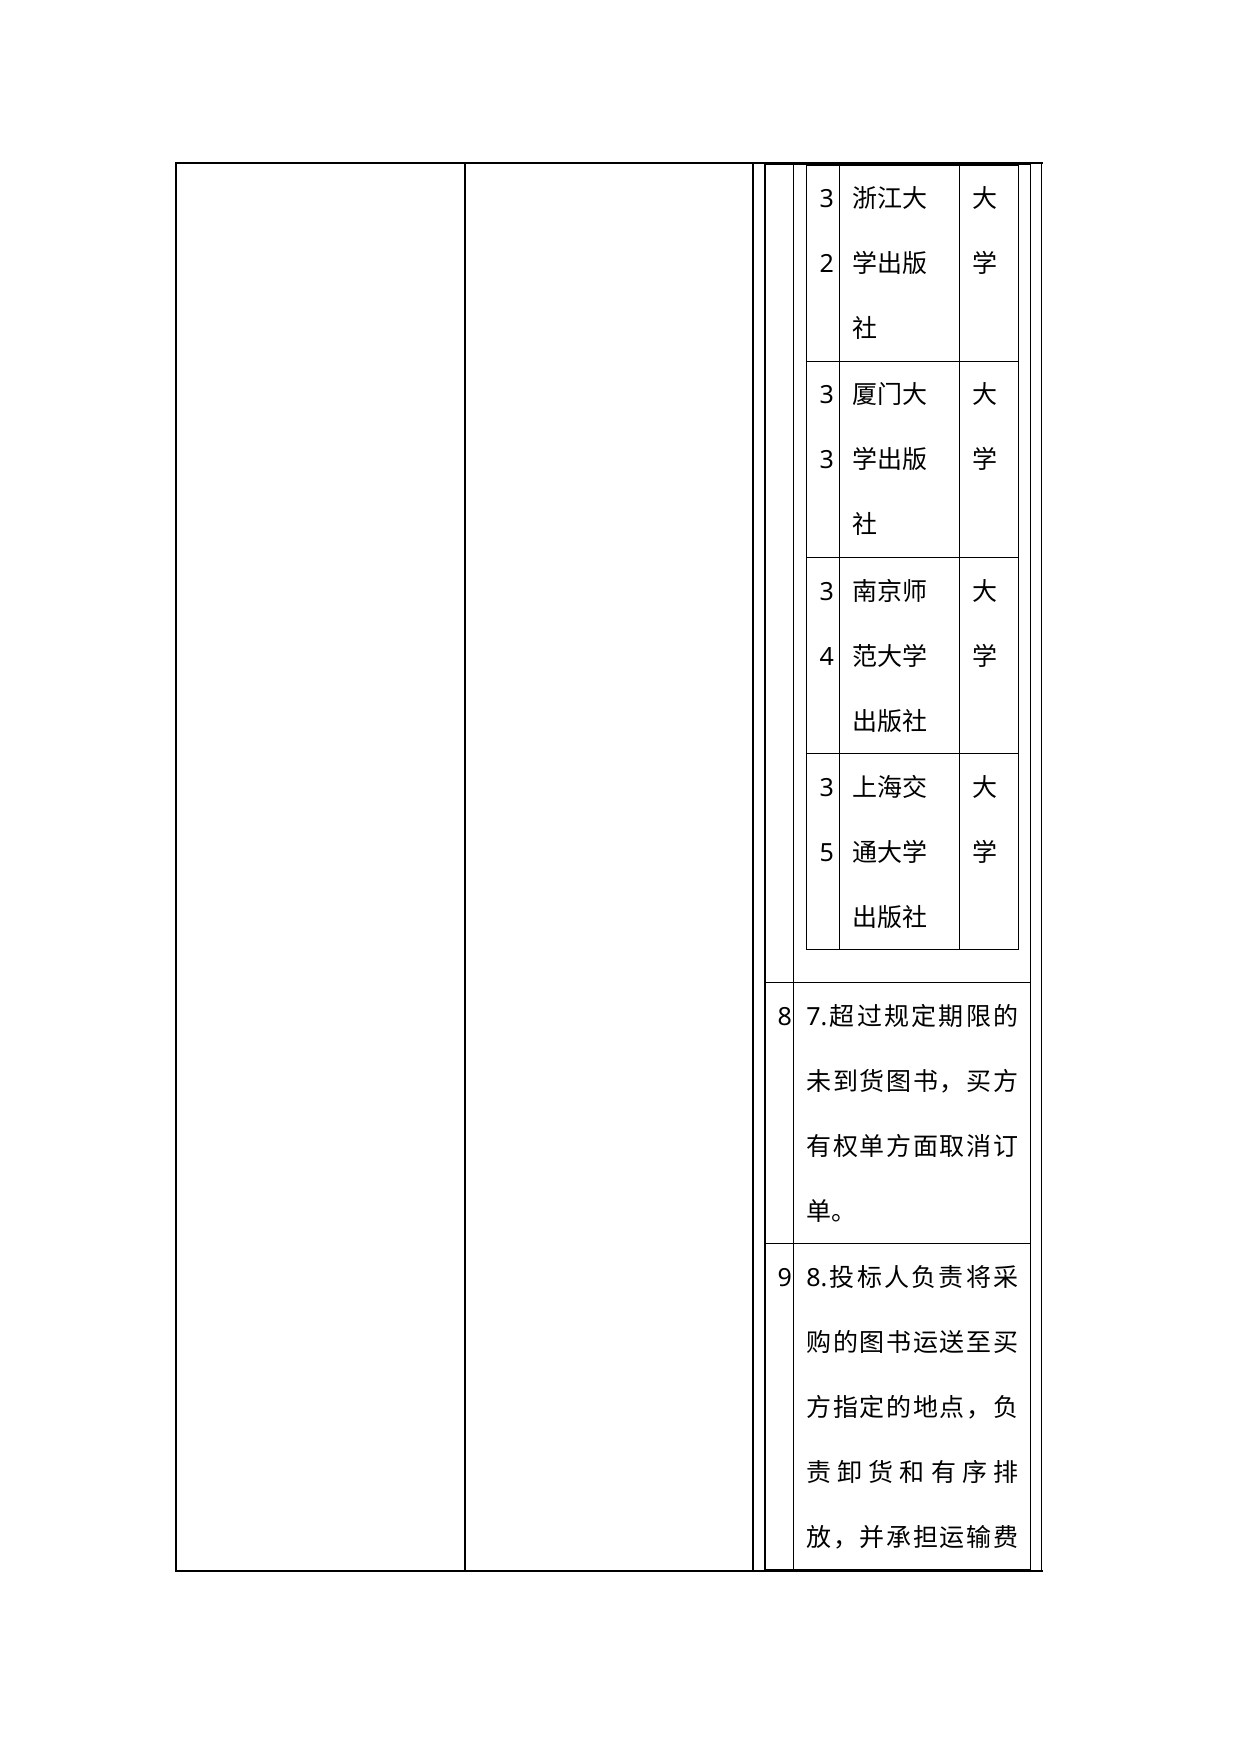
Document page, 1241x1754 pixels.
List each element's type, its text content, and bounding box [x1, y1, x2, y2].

table_cell [1031, 164, 1041, 1570]
table_cell [794, 983, 1030, 1243]
table_cell [794, 165, 1030, 982]
table_cell [766, 983, 793, 1243]
table_cell [794, 1244, 1030, 1569]
table_cell [766, 165, 793, 982]
table_cell [754, 164, 764, 1570]
table_cell 1 [466, 164, 752, 1570]
table_cell [766, 1244, 793, 1569]
table_cell [177, 164, 464, 1570]
